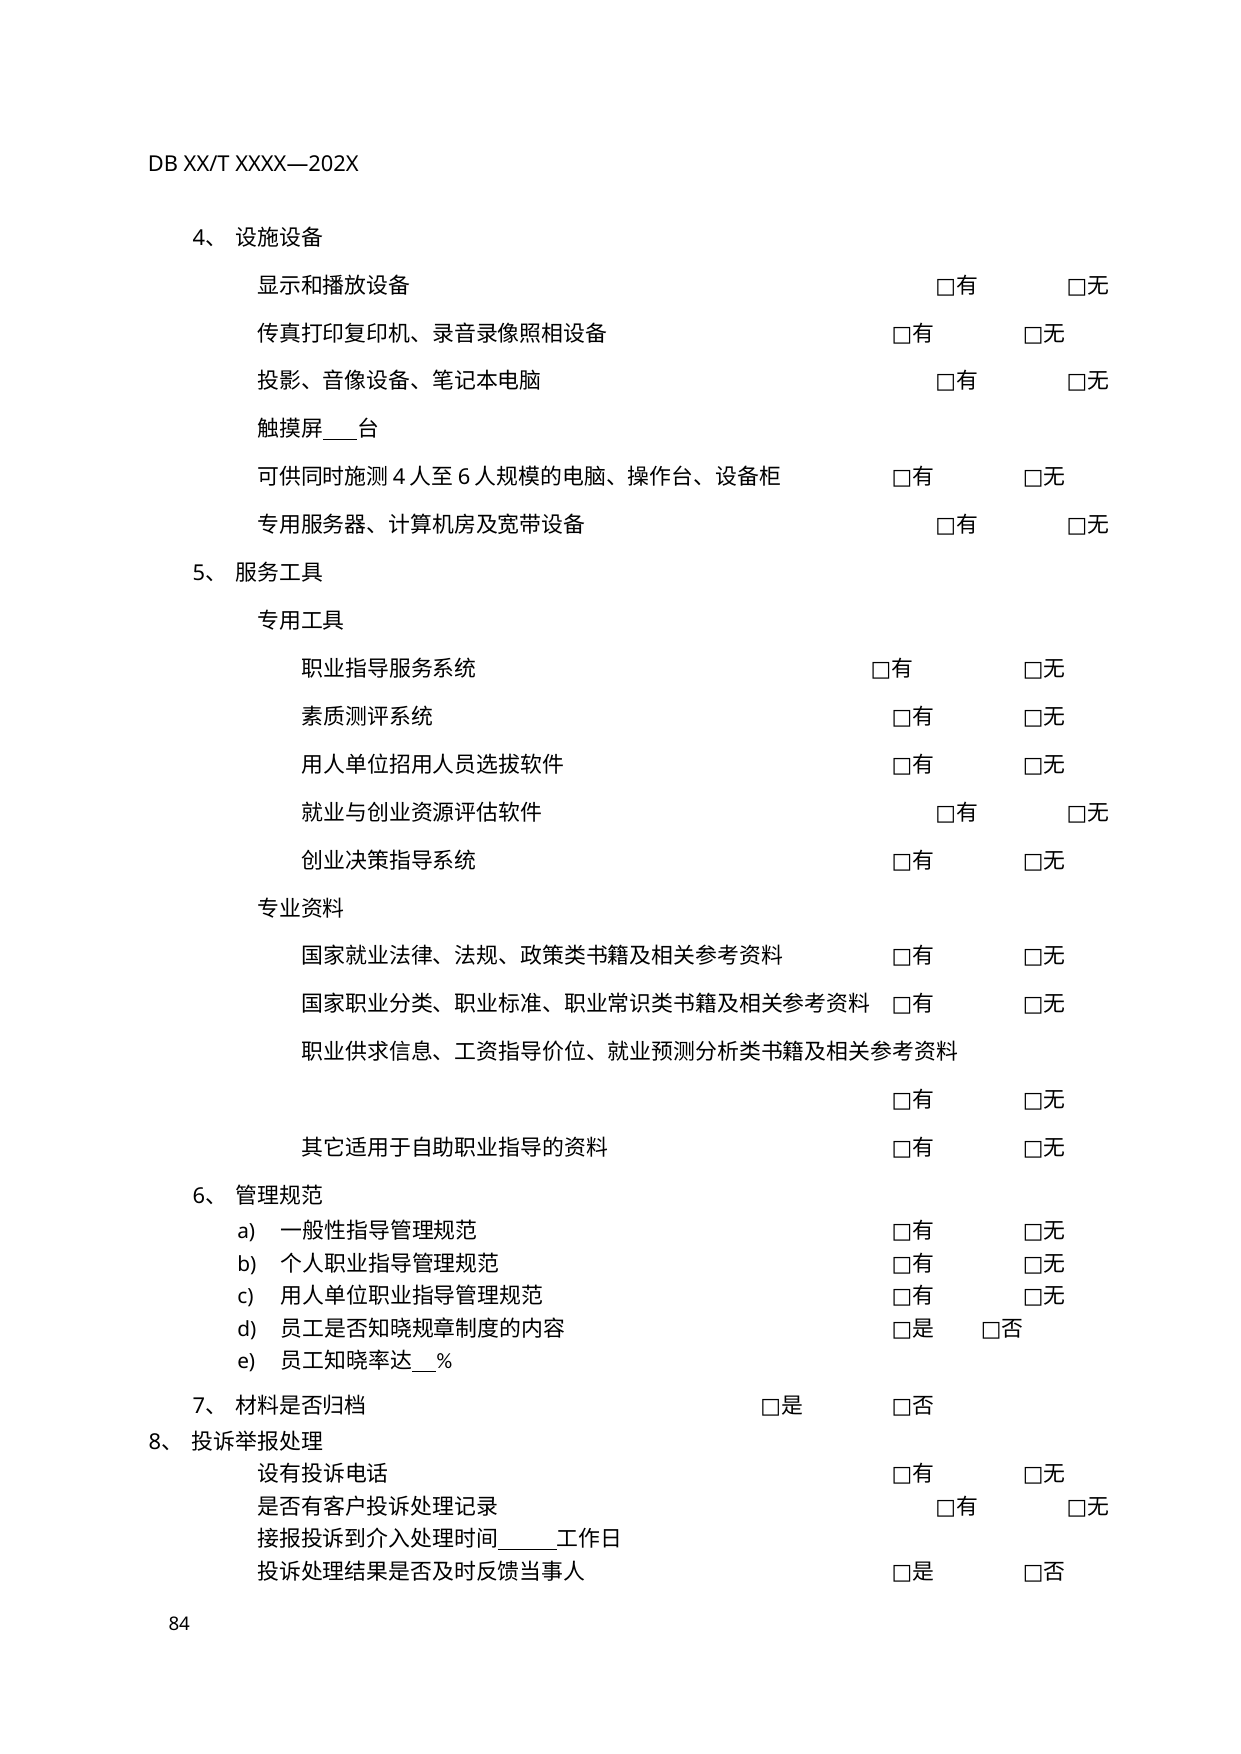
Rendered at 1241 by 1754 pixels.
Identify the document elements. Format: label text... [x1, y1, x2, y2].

text 素质测评系统 □有 □无 [281, 686, 1122, 734]
list 材料是否归档 □是 □否 [192, 1376, 1122, 1423]
list 用人单位职业指导管理规范 □有 □无 [237, 1278, 1122, 1311]
list 一般性指导管理规范 □有 □无 [237, 1213, 1122, 1246]
text 国家就业法律、法规、政策类书籍及相关参考资料 □有 □无 [281, 926, 1122, 973]
list 服务工具 [192, 542, 1122, 590]
text 可供同时施测4人至6人规模的电脑、操作台、设备柜 □有 □无 [236, 446, 1122, 494]
text 就业与创业资源评估软件 □有 □无 [281, 782, 1122, 830]
text 专用服务器、计算机房及宽带设备 □有 □无 [236, 494, 1122, 542]
list 员工是否知晓规章制度的内容 □是 □否 [237, 1311, 1122, 1343]
list 设施设备 [192, 207, 1122, 255]
text 接报投诉到介入处理时间 工作日 [236, 1521, 1122, 1553]
text 国家职业分类、职业标准、职业常识类书籍及相关参考资料 □有 □无 [281, 973, 1122, 1021]
list 投诉举报处理 [148, 1423, 1122, 1456]
text 专用工具 [236, 590, 1122, 638]
list 员工知晓率达 % [237, 1343, 1122, 1376]
text 其它适用于自助职业指导的资料 □有 □无 [281, 1117, 1122, 1165]
text 设有投诉电话 □有 □无 [236, 1456, 1122, 1488]
text 传真打印复印机、录音录像照相设备 □有 □无 [236, 303, 1122, 351]
text 投诉处理结果是否及时反馈当事人 □是 □否 [236, 1553, 1122, 1586]
text 用人单位招用人员选拔软件 □有 □无 [281, 734, 1122, 782]
text 投影、音像设备、笔记本电脑 □有 □无 [236, 351, 1122, 398]
text □有 □无 [849, 1069, 1122, 1117]
text 是否有客户投诉处理记录 □有 □无 [236, 1488, 1122, 1521]
text 专业资料 [236, 878, 1122, 926]
text 触摸屏 台 [236, 398, 1122, 446]
text 显示和播放设备 □有 □无 [236, 255, 1122, 303]
text 职业供求信息、工资指导价位、就业预测分析类书籍及相关参考资料 [281, 1021, 1122, 1069]
text 创业决策指导系统 □有 □无 [281, 830, 1122, 878]
list 个人职业指导管理规范 □有 □无 [237, 1246, 1122, 1278]
list 管理规范 [192, 1165, 1122, 1213]
text 职业指导服务系统 □有 □无 [281, 638, 1122, 686]
